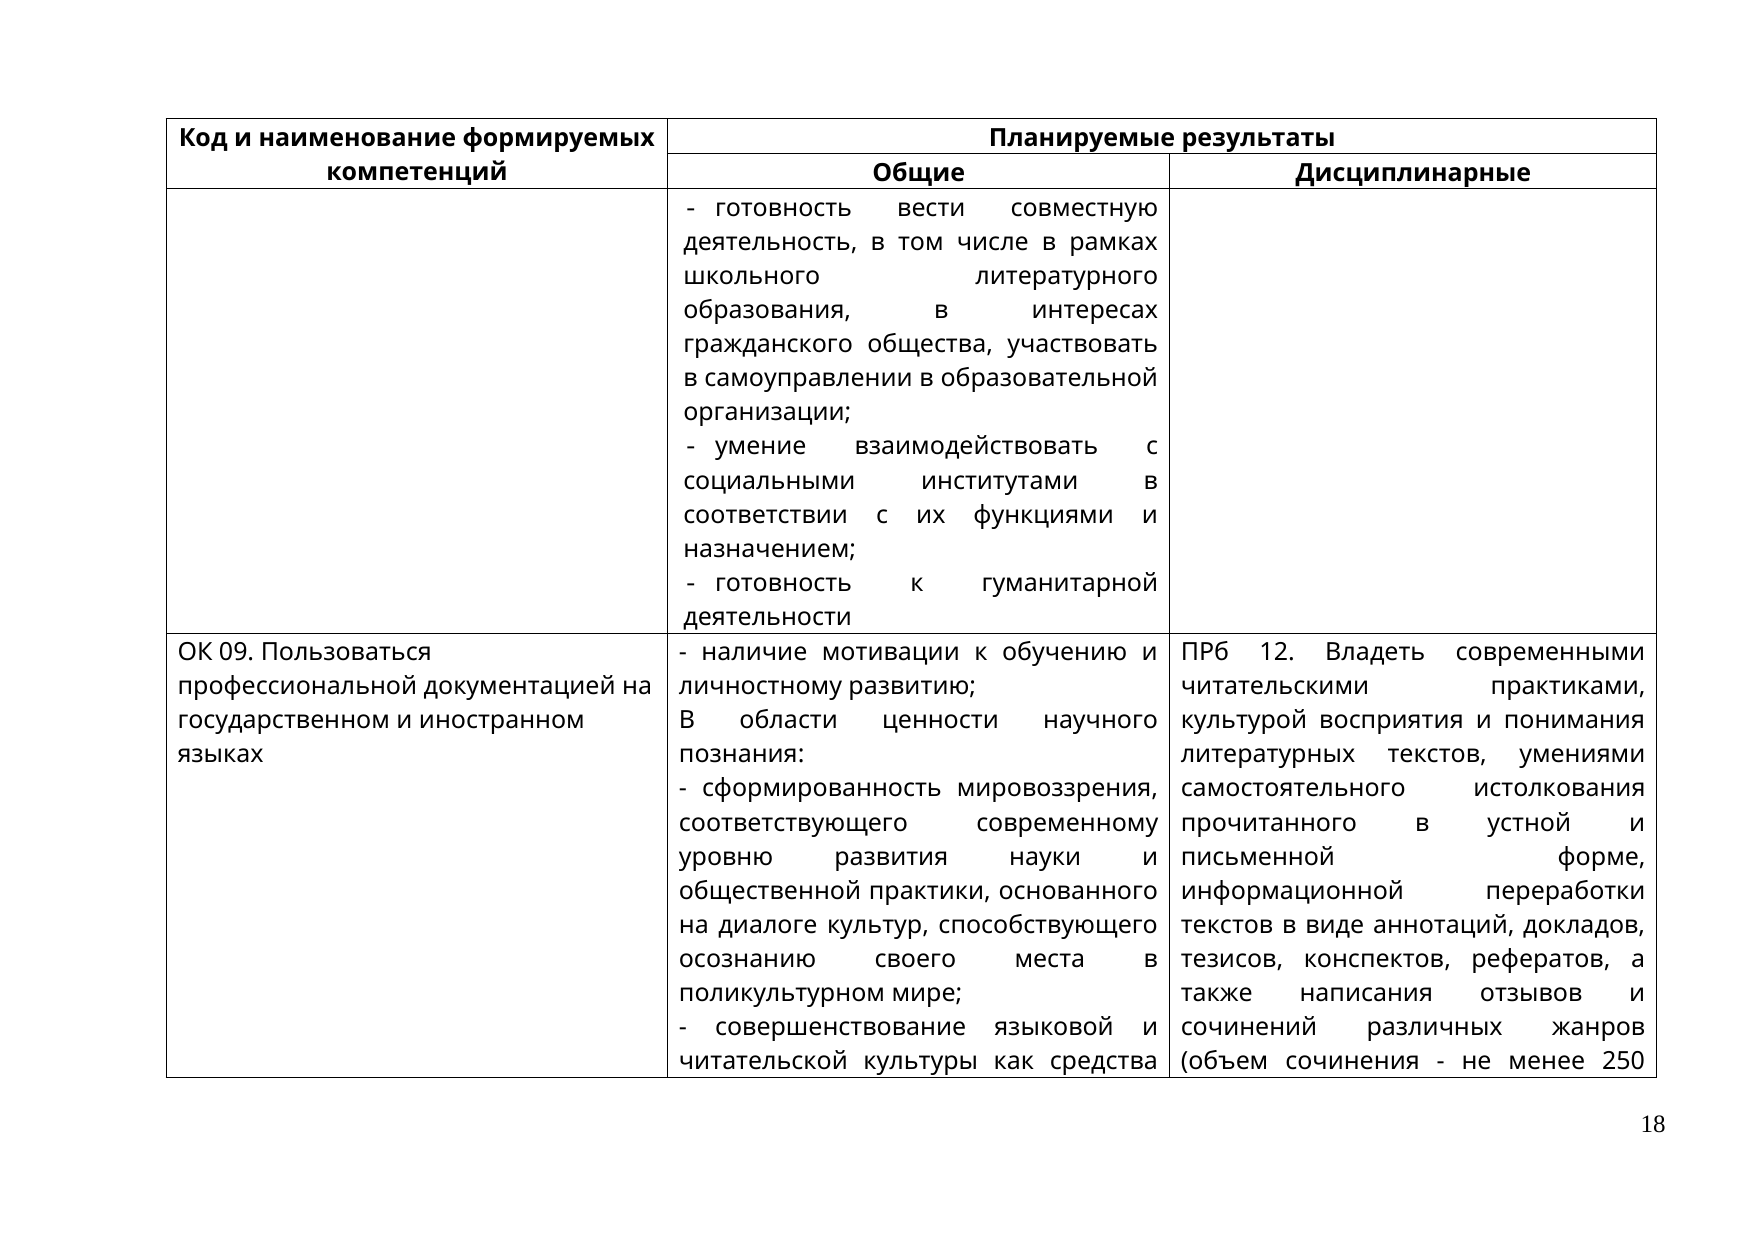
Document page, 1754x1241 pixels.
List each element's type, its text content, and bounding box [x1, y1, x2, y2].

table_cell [167, 634, 667, 1077]
table_cell Общие [668, 154, 1169, 188]
table_header Планируемые результаты [668, 119, 1656, 153]
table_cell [1170, 634, 1656, 1077]
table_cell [668, 189, 1169, 633]
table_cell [668, 634, 1169, 1077]
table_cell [1170, 189, 1656, 633]
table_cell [167, 189, 667, 633]
table_header Код и наименование формируемых компетенций [167, 119, 667, 188]
table_cell Дисциплинарные [1170, 154, 1656, 188]
